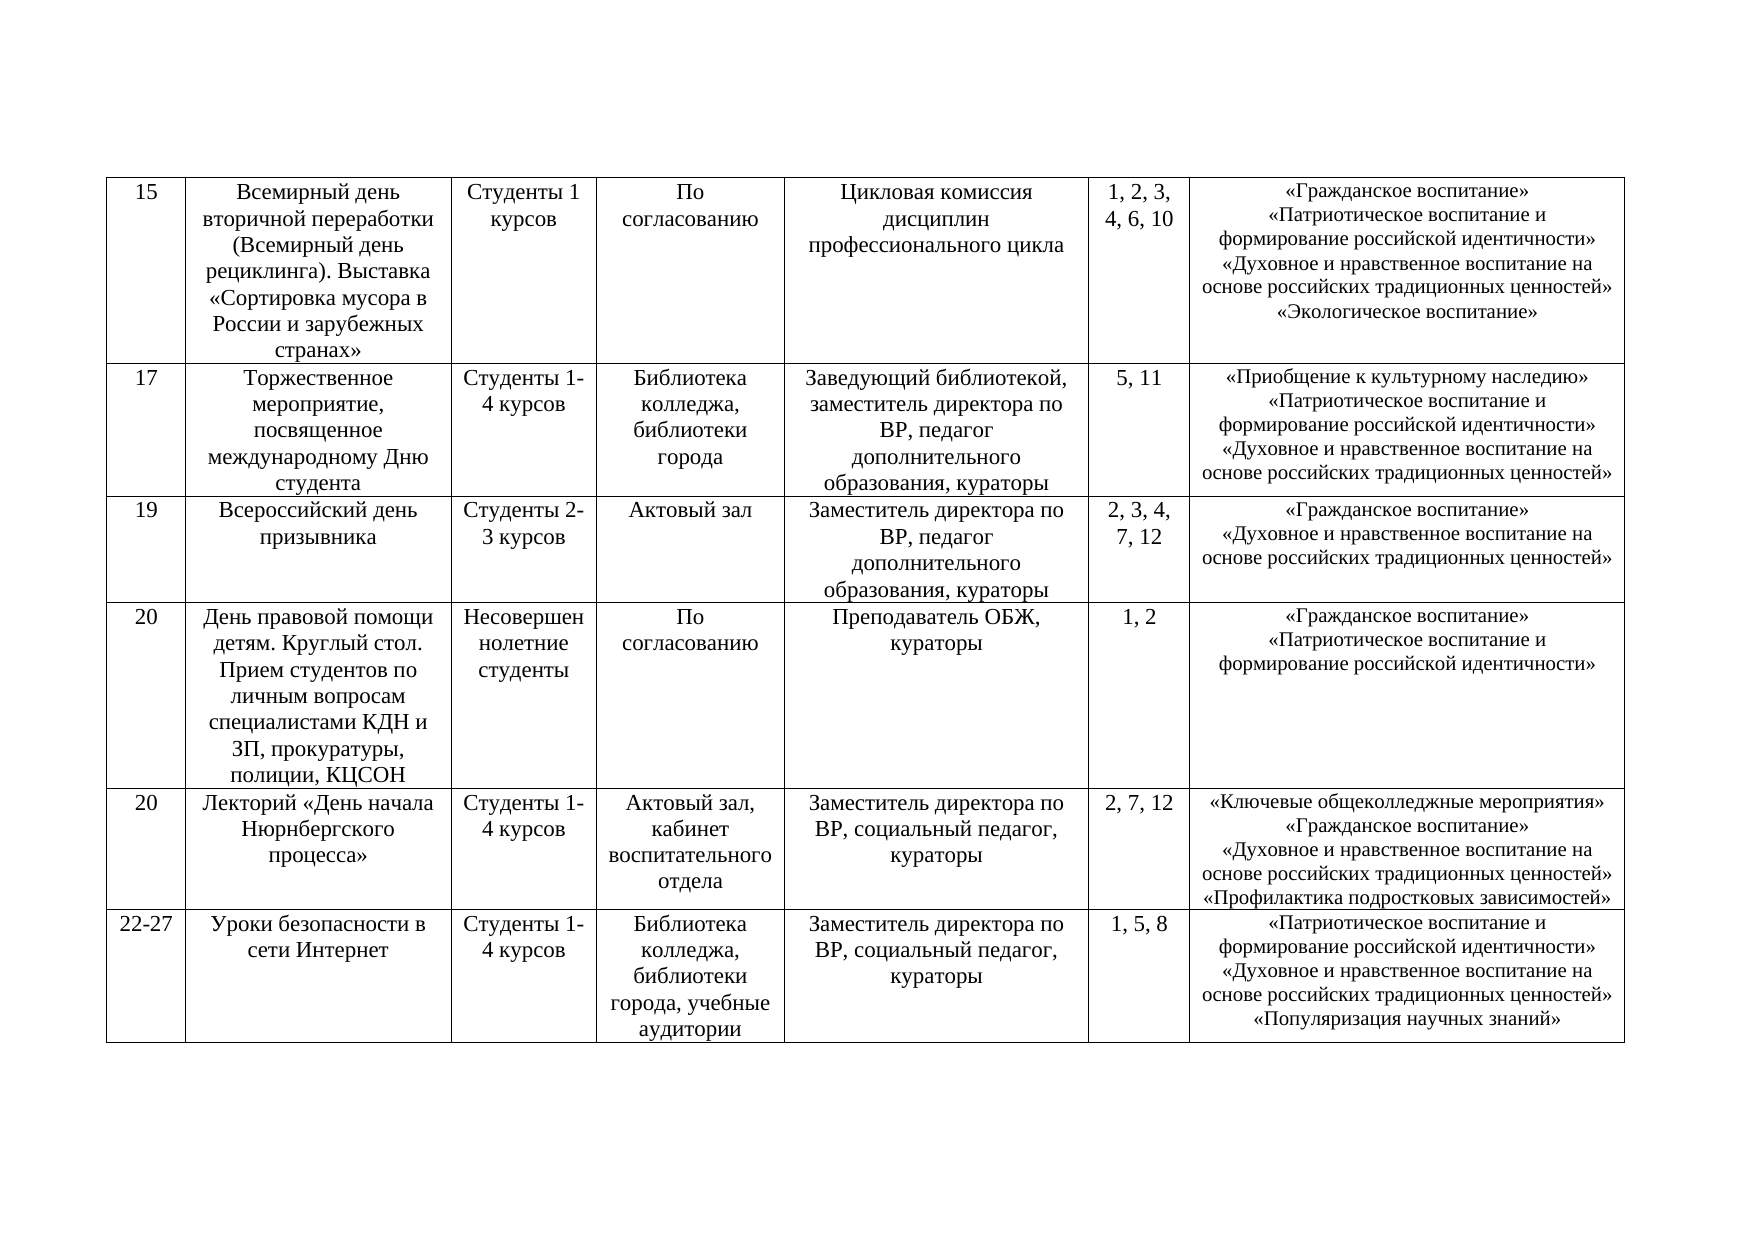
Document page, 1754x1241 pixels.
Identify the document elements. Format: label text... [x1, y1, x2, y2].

table_cell «Приобщение к культурному наследию» «Патриотическое воспитание и формирование российской идентичности» «Духовное и нравственное воспитание на основе российских традиционных ценностей» [1190, 364, 1624, 496]
table_cell 20 [107, 789, 185, 909]
table_cell Торжественное мероприятие, посвященное международному Дню студента [186, 364, 451, 496]
table_cell Актовый зал [597, 497, 784, 602]
table_cell По согласованию [597, 178, 784, 363]
table_cell 1, 5, 8 [1089, 910, 1189, 1042]
table_cell Несовершеннолетние студенты [452, 603, 596, 787]
table_cell «Гражданское воспитание» «Патриотическое воспитание и формирование российской идентичности» [1190, 603, 1624, 787]
table_cell 22-27 [107, 910, 185, 1042]
table_cell Уроки безопасности в сети Интернет [186, 910, 451, 1042]
table_cell День правовой помощи детям. Круглый стол. Прием студентов по личным вопросам специалистами КДН и ЗП, прокуратуры, полиции, КЦСОН [186, 603, 451, 787]
table_cell Заведующий библиотекой, заместитель директора по ВР, педагог дополнительного образования, кураторы [785, 364, 1088, 496]
table_cell 1, 2 [1089, 603, 1189, 787]
table_cell 19 [107, 497, 185, 602]
table_cell Библиотека колледжа, библиотеки города, учебные аудитории [597, 910, 784, 1042]
table_cell «Гражданское воспитание» «Патриотическое воспитание и формирование российской идентичности» «Духовное и нравственное воспитание на основе российских традиционных ценностей» «Экологическое воспитание» [1190, 178, 1624, 363]
table_cell «Гражданское воспитание» «Духовное и нравственное воспитание на основе российских традиционных ценностей» [1190, 497, 1624, 602]
table_cell Библиотека колледжа, библиотеки города [597, 364, 784, 496]
table_cell 15 [107, 178, 185, 363]
table_cell Студенты 2-3 курсов [452, 497, 596, 602]
table_cell Студенты 1-4 курсов [452, 910, 596, 1042]
table_cell 2, 3, 4, 7, 12 [1089, 497, 1189, 602]
table_cell По согласованию [597, 603, 784, 787]
table_cell 5, 11 [1089, 364, 1189, 496]
table_cell Преподаватель ОБЖ, кураторы [785, 603, 1088, 787]
table_cell 20 [107, 603, 185, 787]
table_cell «Патриотическое воспитание и формирование российской идентичности» «Духовное и нравственное воспитание на основе российских традиционных ценностей» «Популяризация научных знаний» [1190, 910, 1624, 1042]
table_cell Заместитель директора по ВР, социальный педагог, кураторы [785, 910, 1088, 1042]
table_cell Студенты 1 курсов [452, 178, 596, 363]
table_cell Заместитель директора по ВР, педагог дополнительного образования, кураторы [785, 497, 1088, 602]
table_cell Цикловая комиссия дисциплин профессионального цикла [785, 178, 1088, 363]
table_cell Студенты 1-4 курсов [452, 364, 596, 496]
table_cell Всемирный день вторичной переработки (Всемирный день рециклинга). Выставка «Сортировка мусора в России и зарубежных странах» [186, 178, 451, 363]
table_cell Всероссийский день призывника [186, 497, 451, 602]
table_cell 1, 2, 3, 4, 6, 10 [1089, 178, 1189, 363]
table_cell 17 [107, 364, 185, 496]
table_cell 2, 7, 12 [1089, 789, 1189, 909]
table_cell Заместитель директора по ВР, социальный педагог, кураторы [785, 789, 1088, 909]
table_cell Лекторий «День начала Нюрнбергского процесса» [186, 789, 451, 909]
table_cell «Ключевые общеколледжные мероприятия» «Гражданское воспитание» «Духовное и нравственное воспитание на основе российских традиционных ценностей» «Профилактика подростковых зависимостей» [1190, 789, 1624, 909]
table_cell Студенты 1-4 курсов [452, 789, 596, 909]
table_cell Актовый зал, кабинет воспитательного отдела [597, 789, 784, 909]
